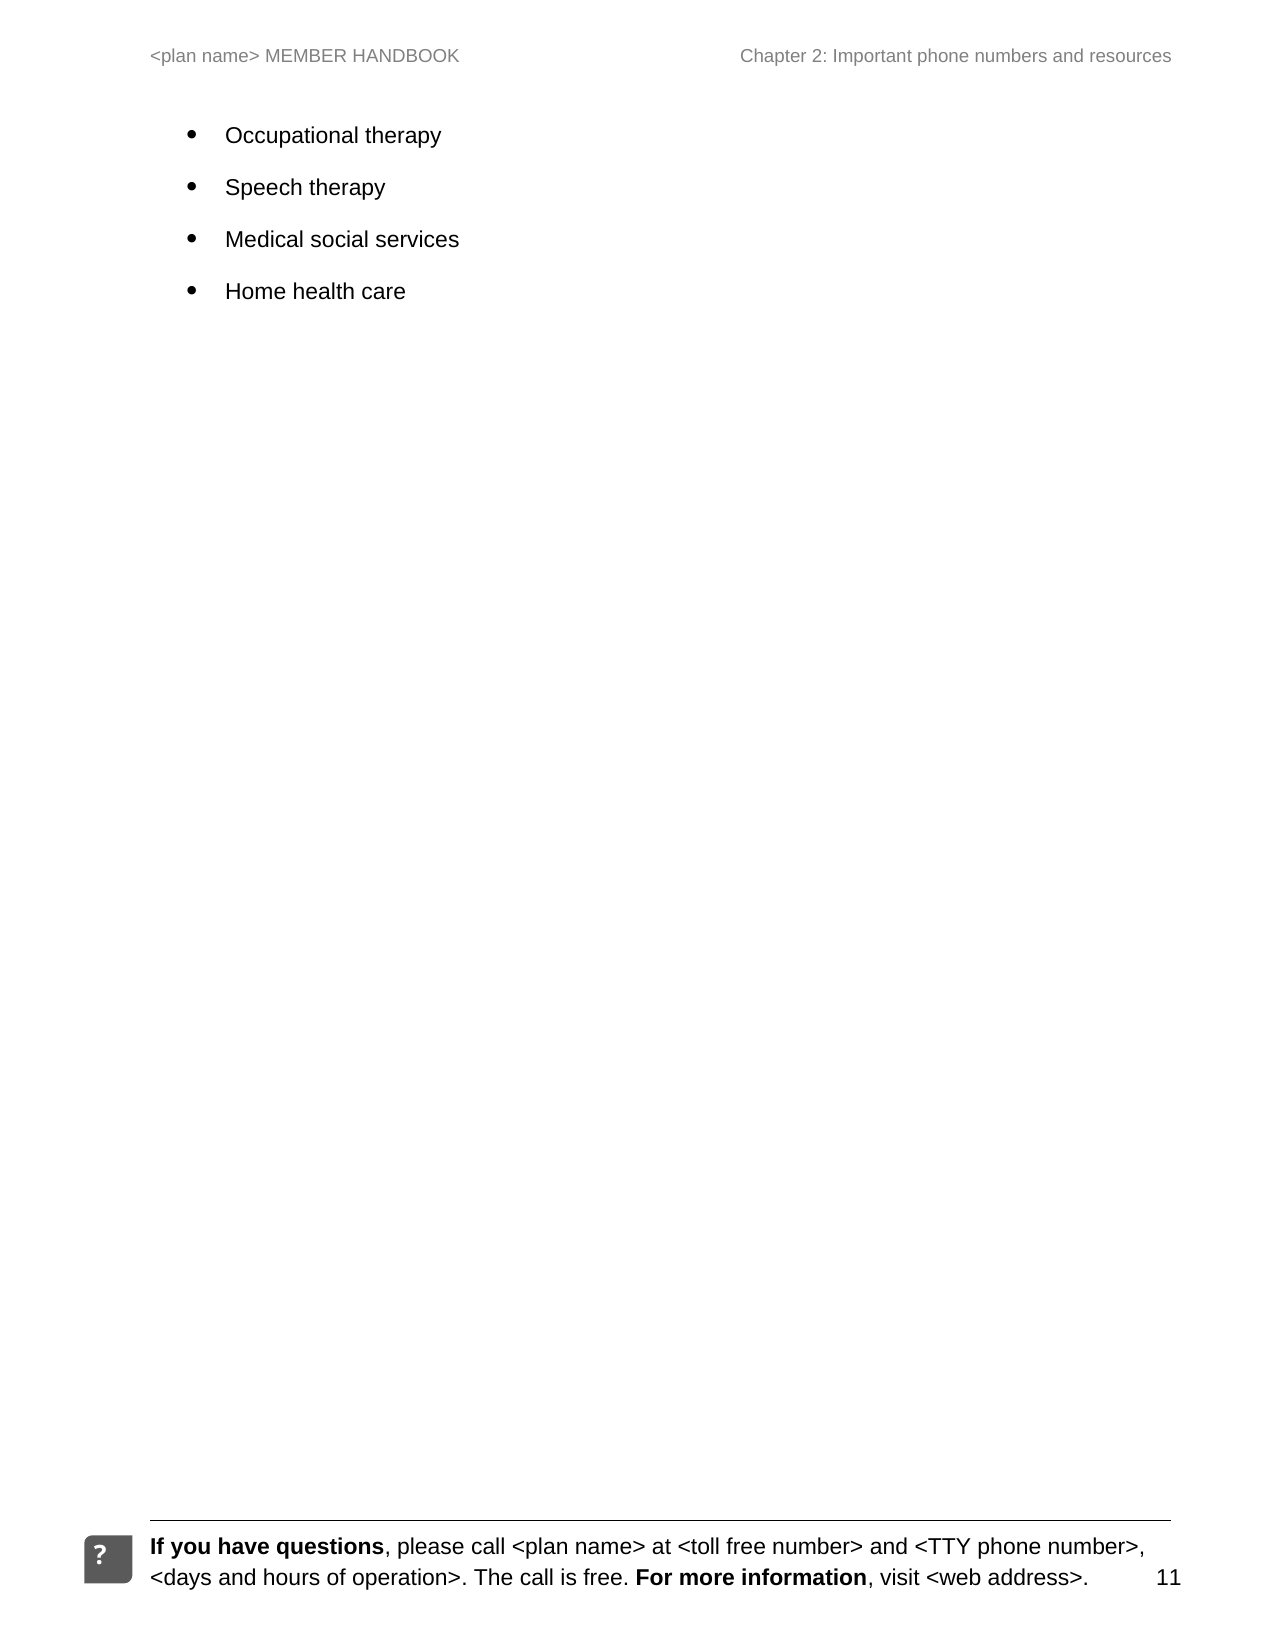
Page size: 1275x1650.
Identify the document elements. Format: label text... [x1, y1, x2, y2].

list Speech therapy [187, 171, 1171, 202]
list Home health care [187, 275, 1171, 306]
list Occupational therapy [187, 118, 1171, 150]
list Medical social services [187, 223, 1171, 254]
